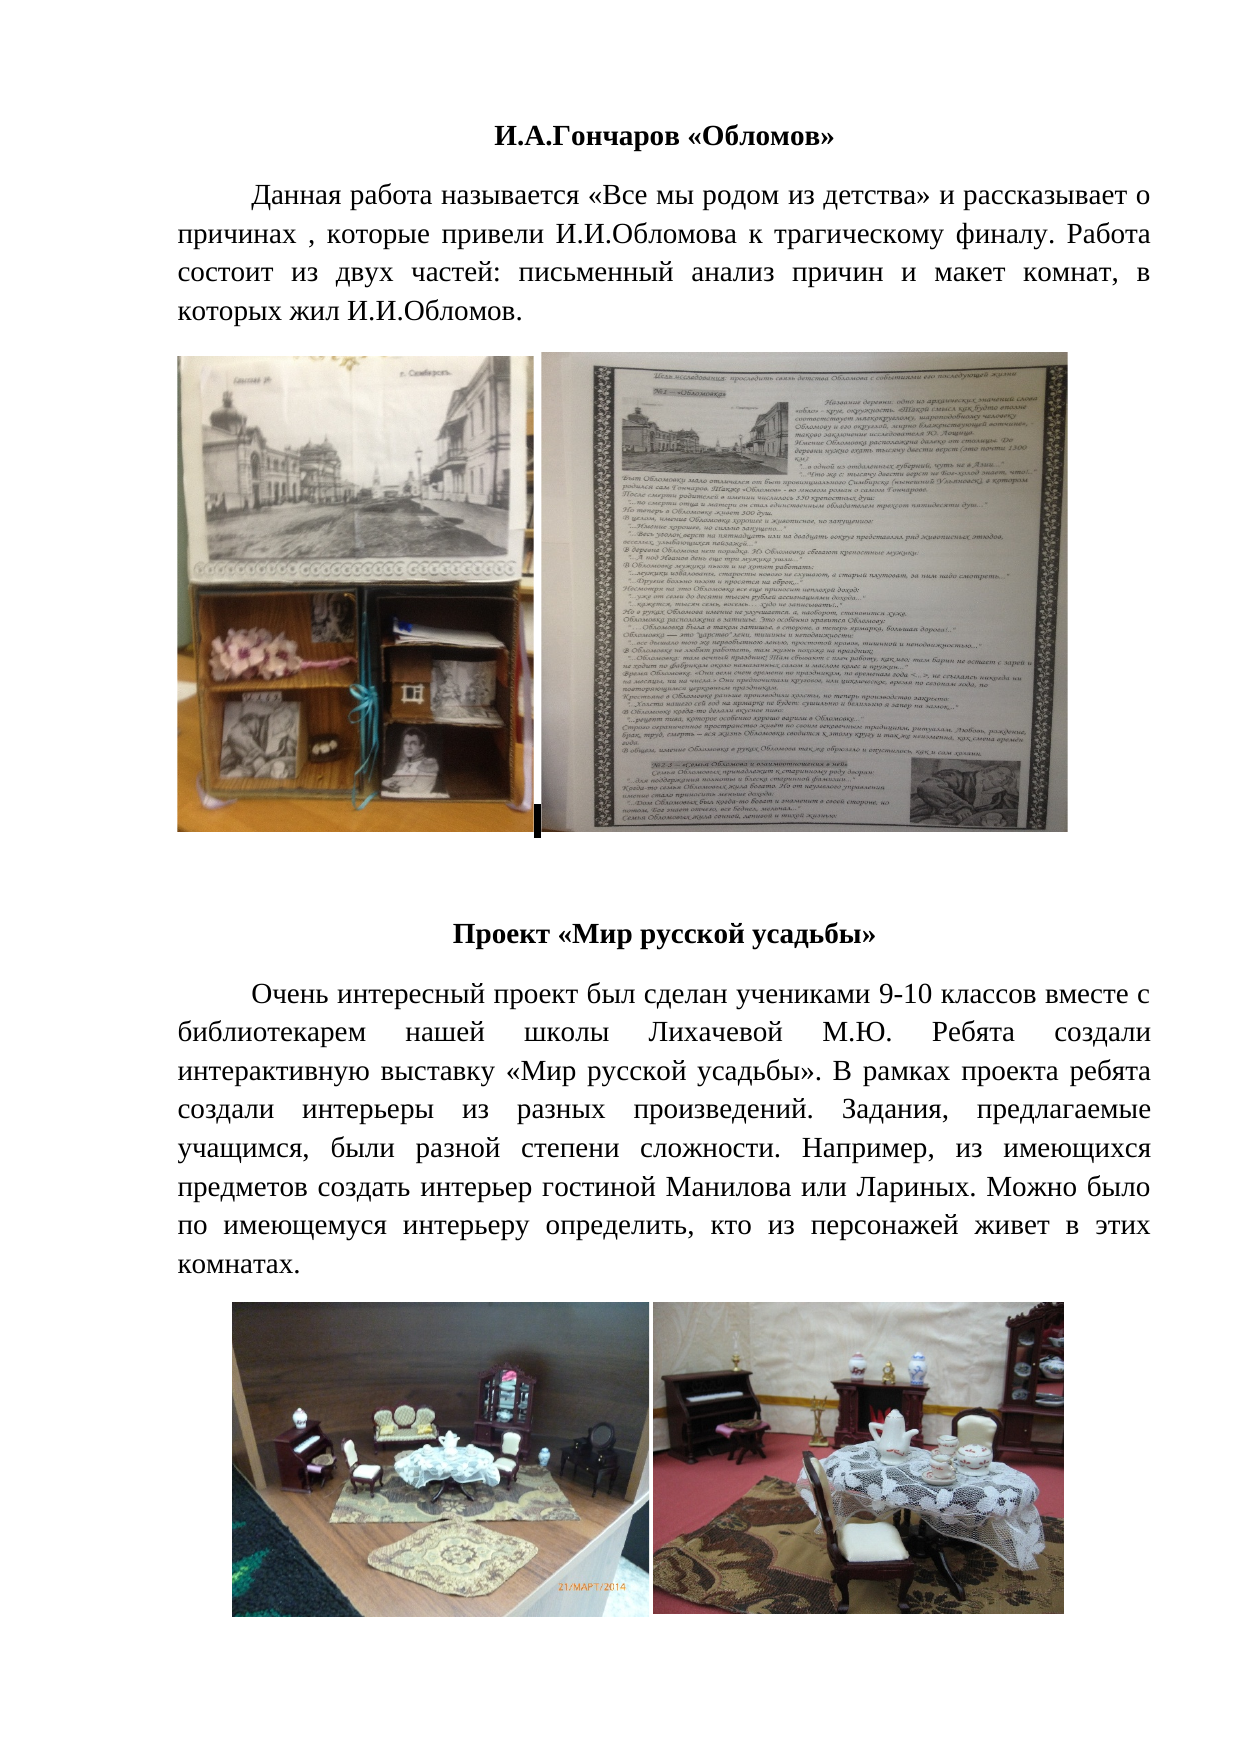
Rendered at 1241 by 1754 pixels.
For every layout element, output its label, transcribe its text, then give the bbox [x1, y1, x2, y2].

picture [541, 352, 1068, 832]
text Данная работа называется «Все мы родом из детства» и рассказывает о причинах , которые привели И.И.Обломова к трагическому финалу. Работа состоит из двух частей: письменный анализ причин и макет комнат, в которых жил И.И.Обломов. [177, 177, 1152, 327]
text Очень интересный проект был сделан учениками 9-10 классов вместе с библиотекарем нашей школы Лихачевой М.Ю. Ребята создали интерактивную выставку «Мир русской усадьбы». В рамках проекта ребята создали интерьеры из разных произведений. Задания, предлагаемые учащимся, были разной степени сложности. Например, из имеющихся предметов создать интерьер гостиной Манилова или Лариных. Можно было по имеющемуся интерьеру определить, кто из персонажей живет в этих комнатах. [177, 976, 1152, 1279]
text И.А.Гончаров «Обломов» [177, 118, 1152, 152]
picture [177, 356, 534, 832]
picture [651, 1302, 1064, 1612]
picture [230, 1302, 650, 1615]
text Проект «Мир русской усадьбы» [177, 917, 1152, 950]
